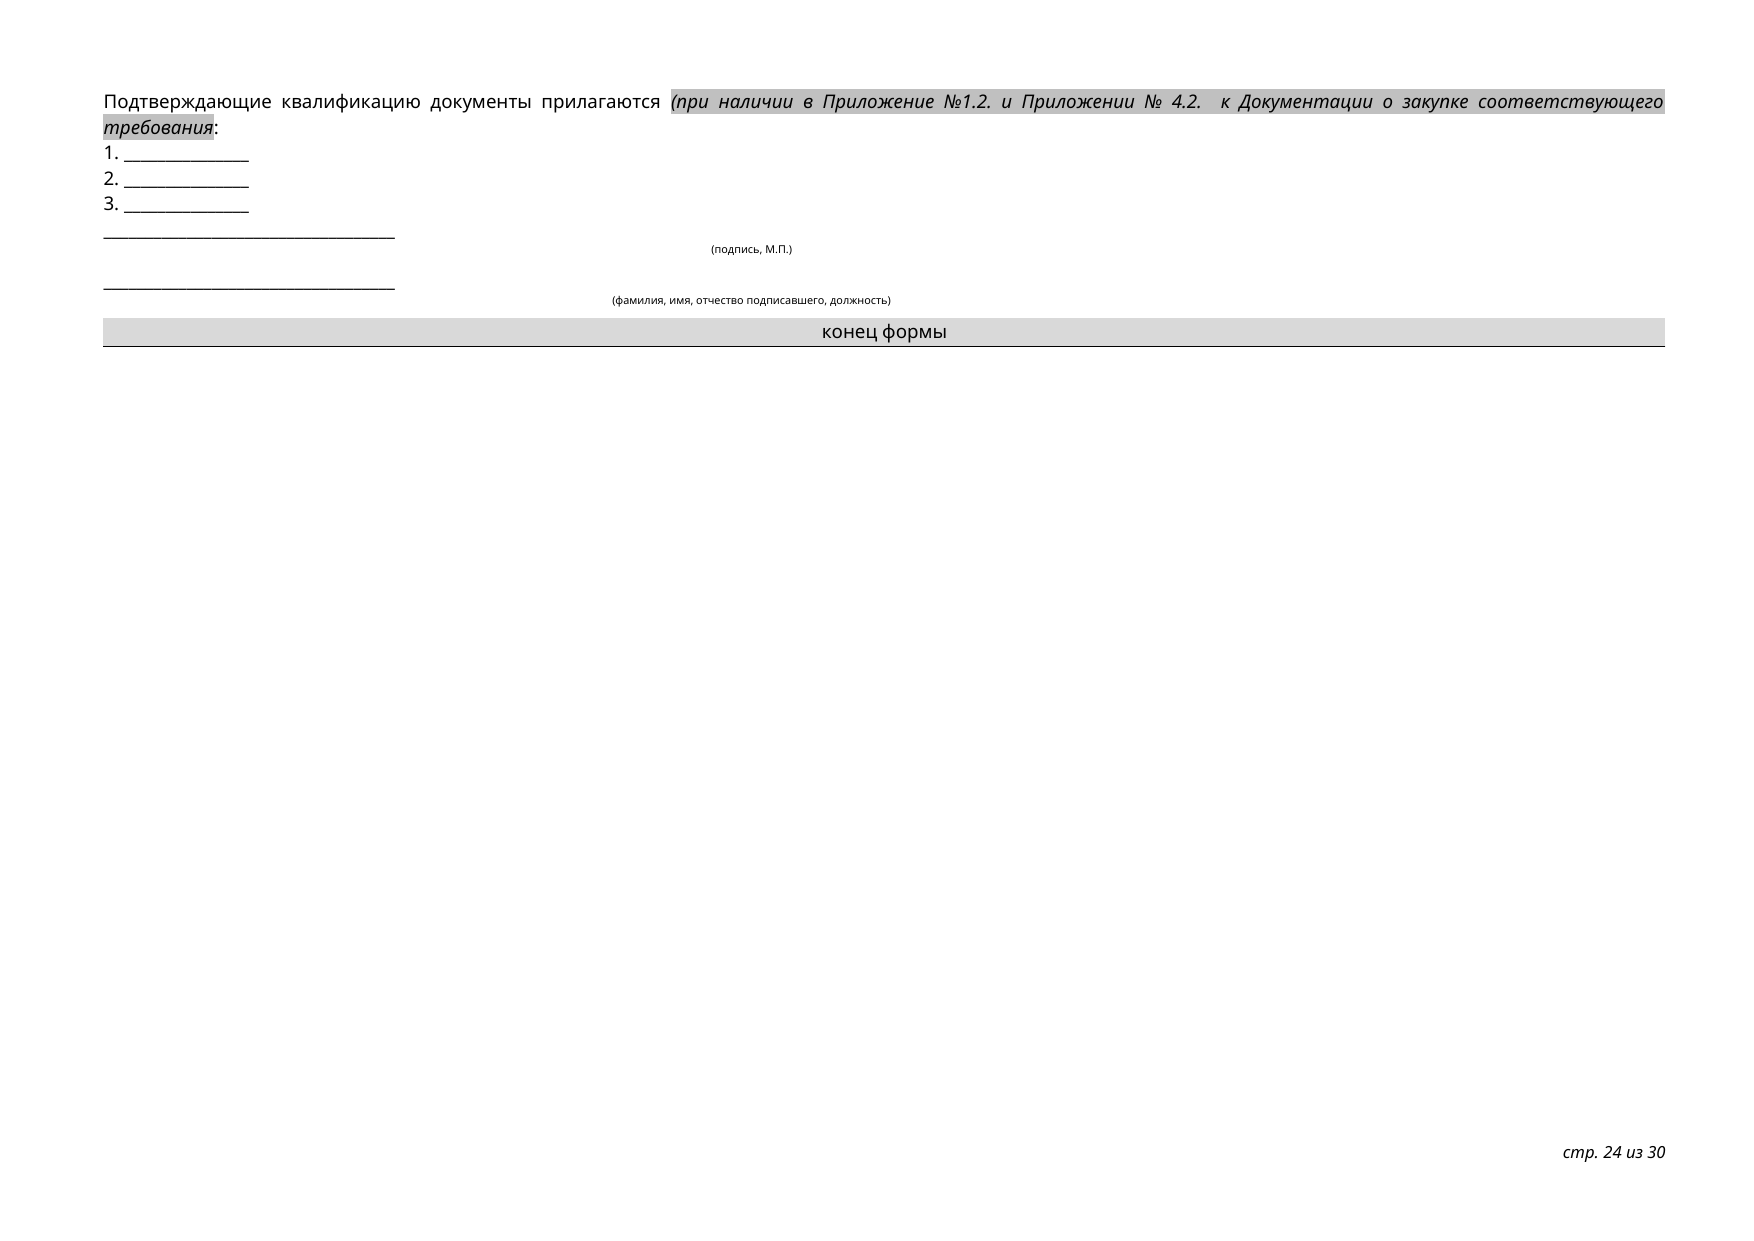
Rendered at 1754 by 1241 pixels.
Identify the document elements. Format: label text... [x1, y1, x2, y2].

text (подпись, М.П.) [221, 242, 1282, 267]
text ___________________________________ [103, 216, 1665, 242]
text 2. _______________ [103, 165, 1665, 191]
text конец формы [103, 318, 1665, 346]
text 3. _______________ [103, 191, 1665, 216]
text 1. _______________ [103, 140, 1665, 165]
text (фамилия, имя, отчество подписавшего, должность) [221, 293, 1282, 318]
text Подтверждающие квалификацию документы прилагаются (при наличии в Приложение №1.2. и Приложении № 4.2. к Документации о закупке соответствующего требования: [103, 89, 1665, 140]
text ___________________________________ [103, 267, 1665, 293]
